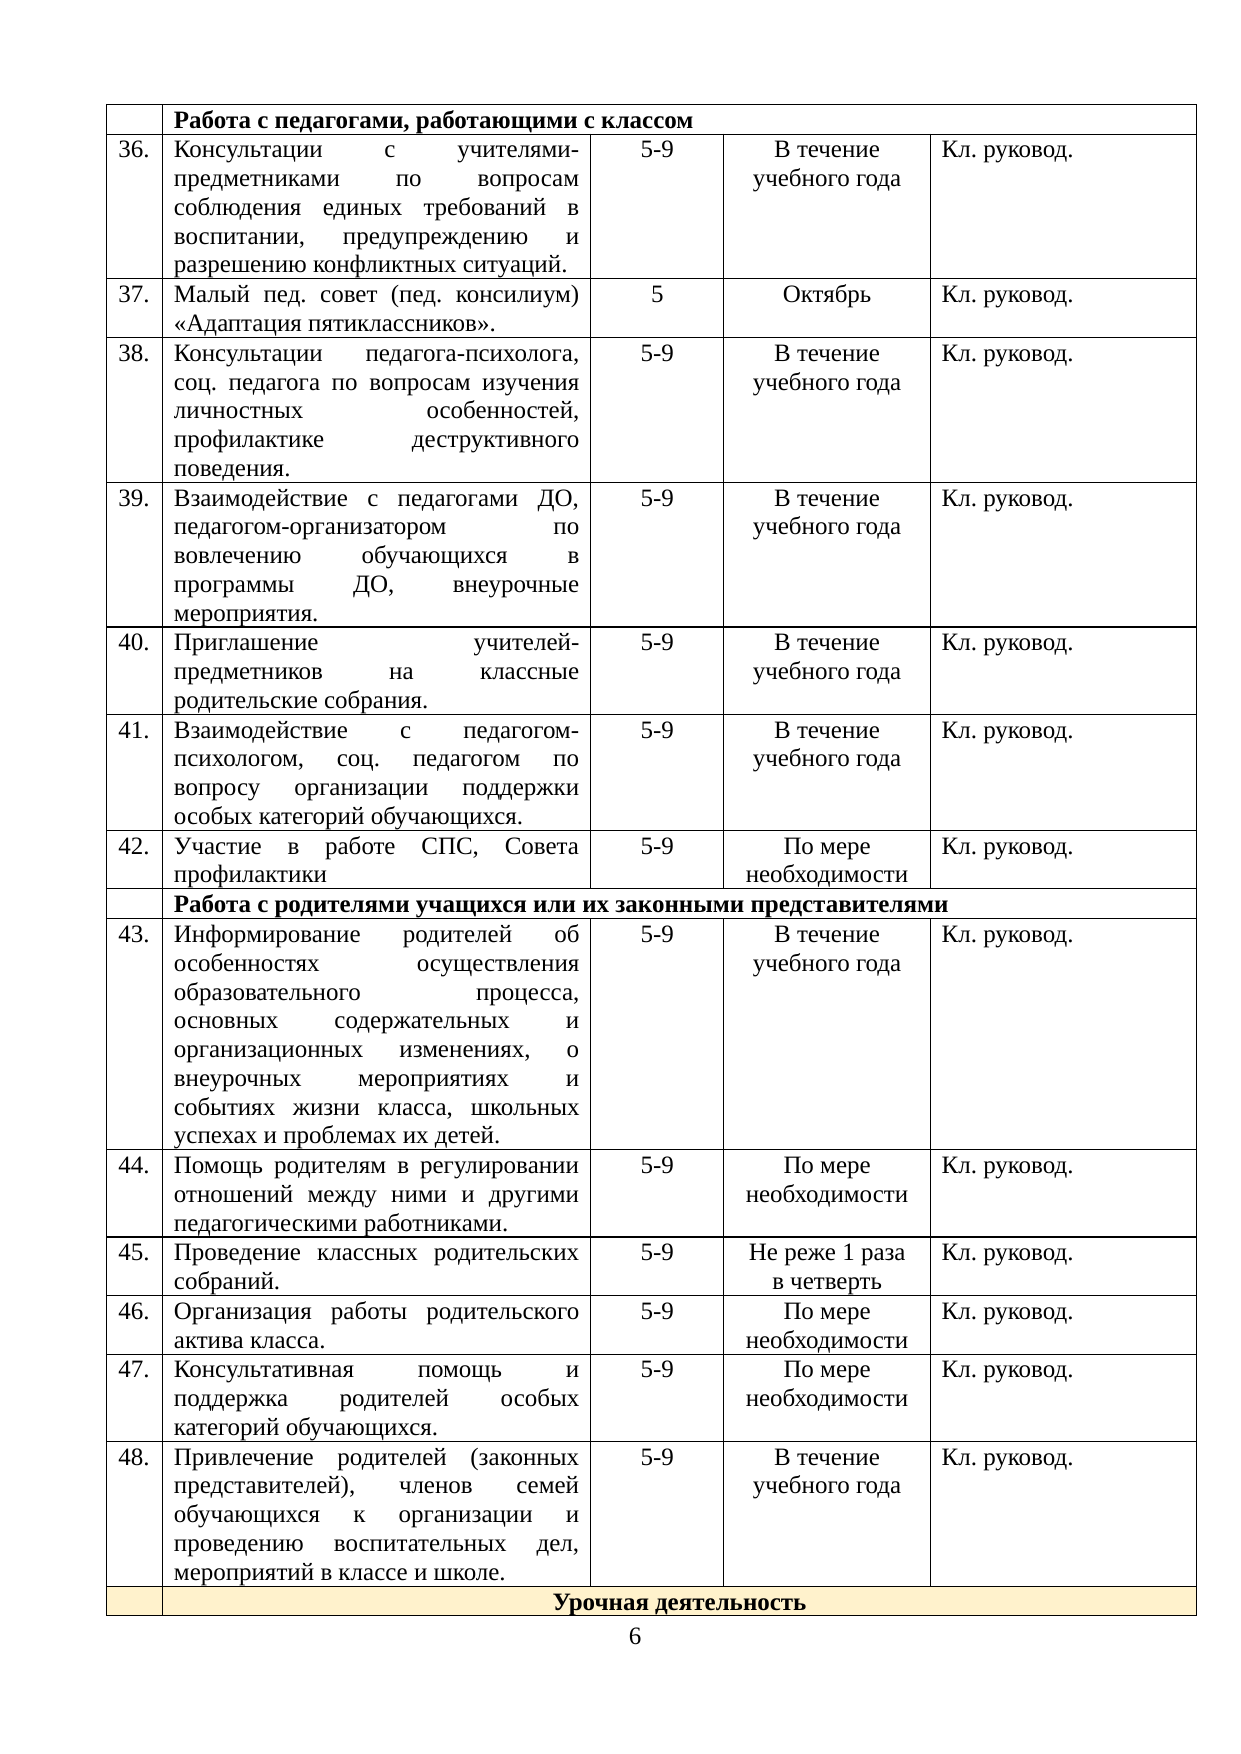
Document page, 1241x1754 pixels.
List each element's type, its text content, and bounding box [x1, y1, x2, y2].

table_cell Консультации с учителями-предметниками по вопросам соблюдения единых требований в воспитании, предупреждению и разрешению конфликтных ситуаций. [163, 135, 590, 278]
table_cell В течение учебного года [724, 338, 930, 482]
table_cell Кл. руковод. [931, 135, 1196, 278]
table_cell Малый пед. совет (пед. консилиум) «Адаптация пятиклассников». [163, 279, 590, 337]
table_cell 5-9 [591, 1238, 723, 1295]
table_cell [107, 1355, 162, 1441]
table_cell Организация работы родительского актива класса. [163, 1296, 590, 1353]
table_cell 5-9 [591, 919, 723, 1149]
table_cell Приглашение учителей-предметников на классные родительские собрания. [163, 628, 590, 714]
table_cell 5-9 [591, 1296, 723, 1353]
table_cell По мере необходимости [724, 831, 930, 888]
table_cell [107, 483, 162, 626]
table_cell Кл. руковод. [931, 831, 1196, 888]
table_cell В течение учебного года [724, 919, 930, 1149]
table_cell Участие в работе СПС, Совета профилактики [163, 831, 590, 888]
table_cell По мере необходимости [724, 1150, 930, 1236]
table_cell 5-9 [591, 1355, 723, 1441]
table_cell Кл. руковод. [931, 483, 1196, 626]
table_cell Взаимодействие с педагогом-психологом, соц. педагогом по вопросу организации поддержки особых категорий обучающихся. [163, 715, 590, 830]
table_cell Проведение классных родительских собраний. [163, 1238, 590, 1295]
table_cell Кл. руковод. [931, 628, 1196, 714]
table_cell Кл. руковод. [931, 338, 1196, 482]
table_cell Консультативная помощь и поддержка родителей особых категорий обучающихся. [163, 1355, 590, 1441]
table_cell [107, 715, 162, 830]
table_cell [107, 1150, 162, 1236]
table_cell Работа с родителями учащихся или их законными представителями [163, 889, 1196, 918]
table_cell Помощь родителям в регулировании отношений между ними и другими педагогическими работниками. [163, 1150, 590, 1236]
table_cell [107, 831, 162, 888]
table_cell Кл. руковод. [931, 919, 1196, 1149]
table_cell [107, 1587, 162, 1615]
table_cell Октябрь [724, 279, 930, 337]
table_cell 5-9 [591, 338, 723, 482]
table_cell [107, 338, 162, 482]
table_cell [107, 889, 162, 918]
table_cell [107, 1296, 162, 1353]
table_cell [724, 135, 930, 278]
table_cell 5-9 [591, 831, 723, 888]
table_cell 5-9 [591, 1150, 723, 1236]
table_cell Взаимодействие с педагогами ДО, педагогом-организатором по вовлечению обучающихся в программы ДО, внеурочные мероприятия. [163, 483, 590, 626]
table_cell [107, 628, 162, 714]
table_cell Кл. руковод. [931, 1442, 1196, 1586]
table_cell 5-9 [591, 135, 723, 278]
table_cell 5-9 [591, 1442, 723, 1586]
table_cell 5 [591, 279, 723, 337]
table_cell Не реже 1 раза в четверть [724, 1238, 930, 1295]
table_cell Консультации педагога-психолога, соц. педагога по вопросам изучения личностных особенностей, профилактике деструктивного поведения. [163, 338, 590, 482]
table_cell [107, 1238, 162, 1295]
table_cell В течение учебного года [724, 1442, 930, 1586]
table_cell [107, 1442, 162, 1586]
table_cell По мере необходимости [724, 1296, 930, 1353]
table_cell [107, 279, 162, 337]
table_cell Привлечение родителей (законных представителей), членов семей обучающихся к организации и проведению воспитательных дел, мероприятий в классе и школе. [163, 1442, 590, 1586]
table_cell По мере необходимости [724, 1355, 930, 1441]
table_cell Кл. руковод. [931, 1150, 1196, 1236]
table_cell 5-9 [591, 483, 723, 626]
table_cell В течение учебного года [724, 483, 930, 626]
table_cell [107, 105, 162, 133]
table_cell [107, 919, 162, 1149]
table_cell 5-9 [591, 628, 723, 714]
table_cell Кл. руковод. [931, 1296, 1196, 1353]
table_cell [107, 135, 162, 278]
table_cell Урочная деятельность [163, 1587, 1196, 1615]
table_cell 5-9 [591, 715, 723, 830]
table_cell Информирование родителей об особенностях осуществления образовательного процесса, основных содержательных и организационных изменениях, о внеурочных мероприятиях и событиях жизни класса, школьных успехах и проблемах их детей. [163, 919, 590, 1149]
table_cell Кл. руковод. [931, 279, 1196, 337]
table_cell Кл. руковод. [931, 715, 1196, 830]
table_cell Кл. руковод. [931, 1355, 1196, 1441]
table_cell Кл. руковод. [931, 1238, 1196, 1295]
table_cell В течение учебного года [724, 628, 930, 714]
table_cell В течение учебного года [724, 715, 930, 830]
table_cell Работа с педагогами, работающими с классом [163, 105, 1196, 133]
